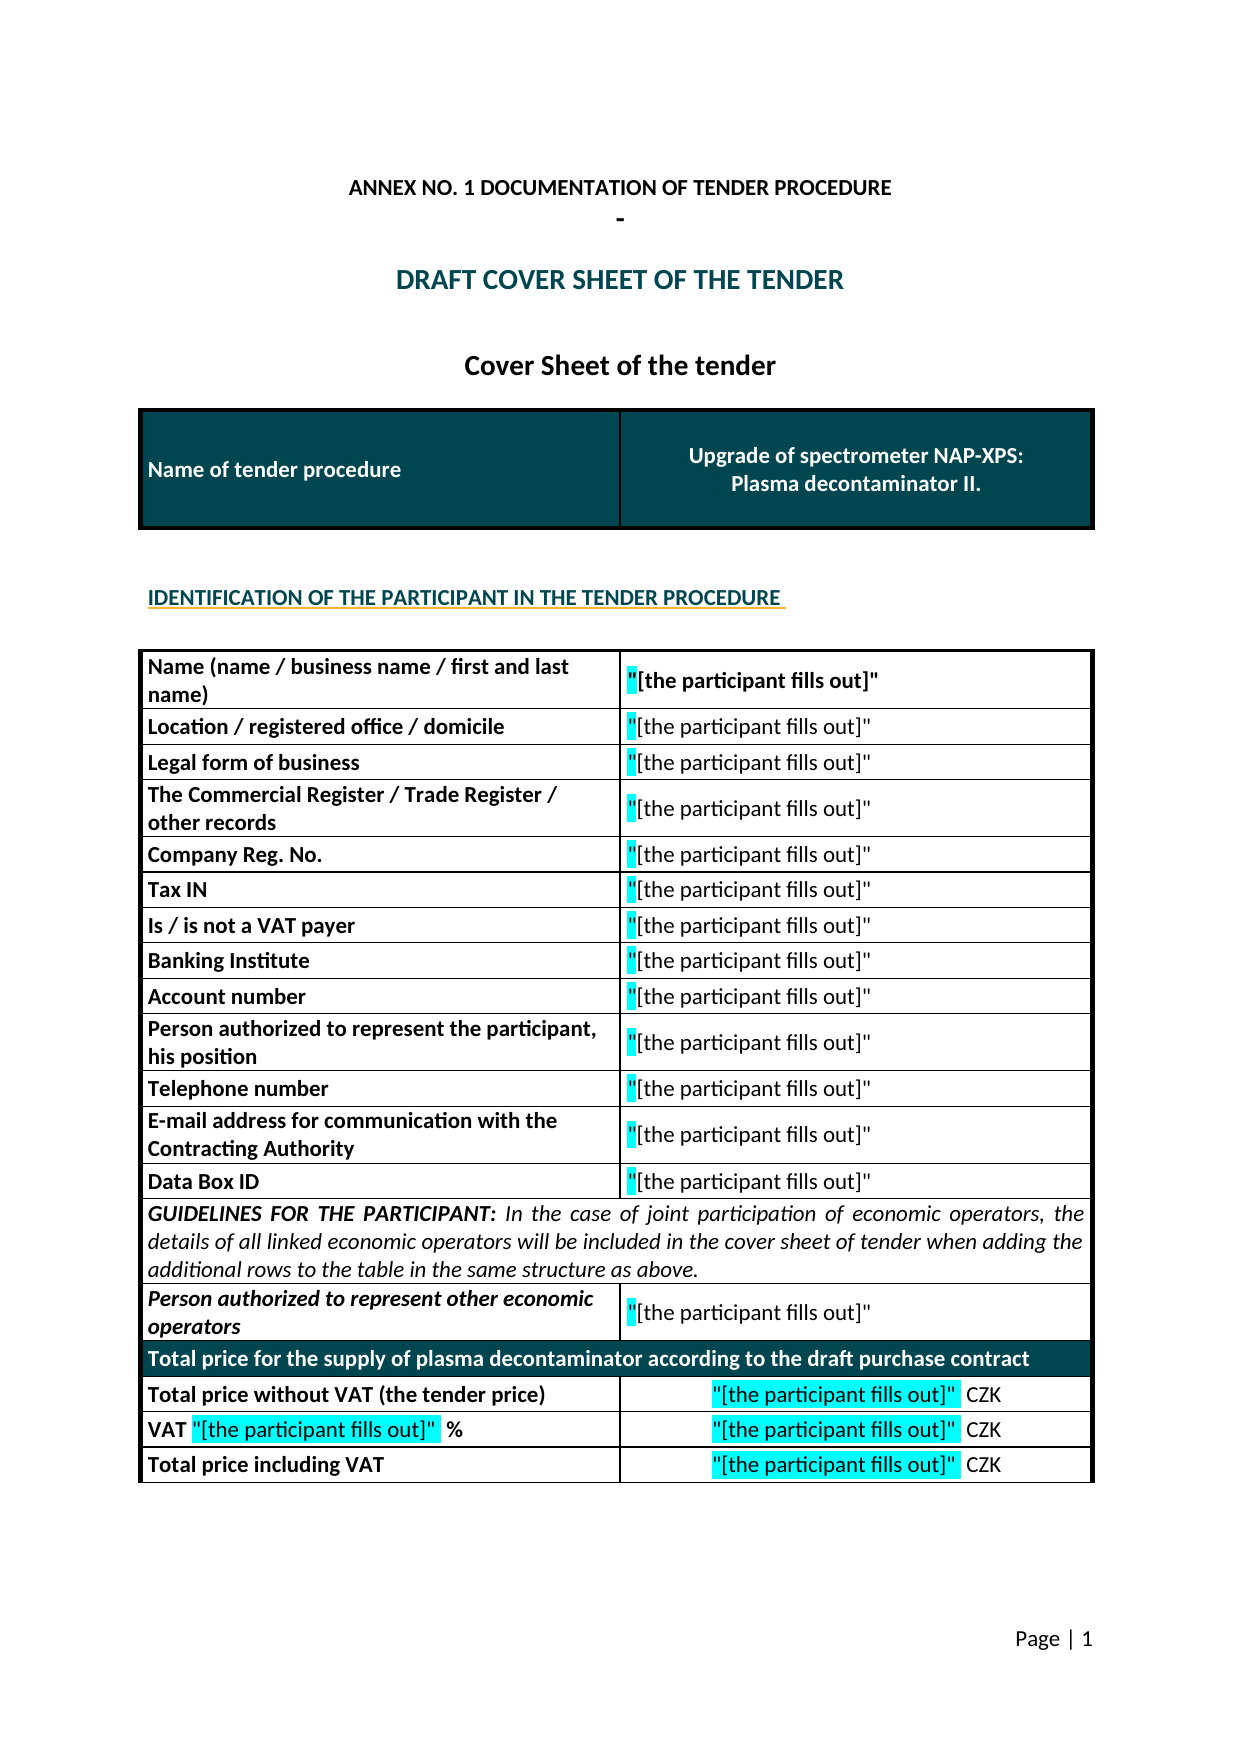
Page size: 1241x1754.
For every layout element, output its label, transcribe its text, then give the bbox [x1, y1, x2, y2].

table_cell Total price including VAT [143, 1448, 619, 1482]
text Cover Sheet of the tender [148, 347, 1093, 382]
table_cell [621, 943, 1090, 978]
table_cell [621, 1107, 1090, 1163]
table_cell [621, 1071, 1090, 1106]
table_cell [621, 1284, 1090, 1340]
table_cell [621, 780, 1090, 836]
table_cell [621, 873, 1090, 907]
table_cell Location / registered office / domicile [143, 709, 619, 743]
table_cell Is / is not a VAT payer [143, 908, 619, 942]
table_cell Account number [143, 979, 619, 1013]
text DRAFT COVER SHEET OF THE TENDER [148, 261, 1093, 297]
table_cell VAT % [143, 1412, 619, 1446]
table_cell Total price for the supply of plasma decontaminator according to the draft purchase contract [143, 1341, 1090, 1376]
table_cell GUIDELINES FOR THE PARTICIPANT: In the case of joint participation of economic operators, the details of all linked economic operators will be included in the cover sheet of tender when adding the additional rows to the table in the same structure as above. [143, 1199, 1090, 1283]
table_cell Total price without VAT (the tender price) [143, 1377, 619, 1411]
table_cell [621, 1164, 1090, 1198]
table_header [621, 652, 1090, 708]
table_cell [621, 837, 1090, 871]
table_cell Person authorized to represent the participant, his position [143, 1014, 619, 1070]
table_cell [621, 1014, 1090, 1070]
table_cell [621, 908, 1090, 942]
table_cell [621, 709, 1090, 743]
table_header Name (name / business name / first and last name) [143, 652, 619, 708]
table_cell The Commercial Register / Trade Register / other records [143, 780, 619, 836]
table_cell Data Box ID [143, 1164, 619, 1198]
table_cell CZK [621, 1448, 1090, 1482]
table_cell Banking Institute [143, 943, 619, 978]
table_cell Legal form of business [143, 745, 619, 779]
table_cell Person authorized to represent other economic operators [143, 1284, 619, 1340]
table_header Upgrade of spectrometer NAP-XPS: Plasma decontaminator II. [621, 412, 1090, 526]
text Annex No. 1 Documentation of TENDER procedure [148, 173, 1093, 201]
table_cell CZK [621, 1377, 1090, 1411]
table_cell [621, 979, 1090, 1013]
table_cell E-mail address for communication with the Contracting Authority [143, 1107, 619, 1163]
table_cell Tax IN [143, 873, 619, 907]
table_cell [621, 745, 1090, 779]
text IDENTIFICATION OF THE PARTICIPANT IN THE tender PROCEDURE [148, 583, 1093, 611]
table_cell CZK [621, 1412, 1090, 1446]
table_cell Telephone number [143, 1071, 619, 1106]
table_header Name of tender procedure [143, 412, 619, 526]
table_cell Company Reg. No. [143, 837, 619, 871]
text - [148, 201, 1093, 236]
